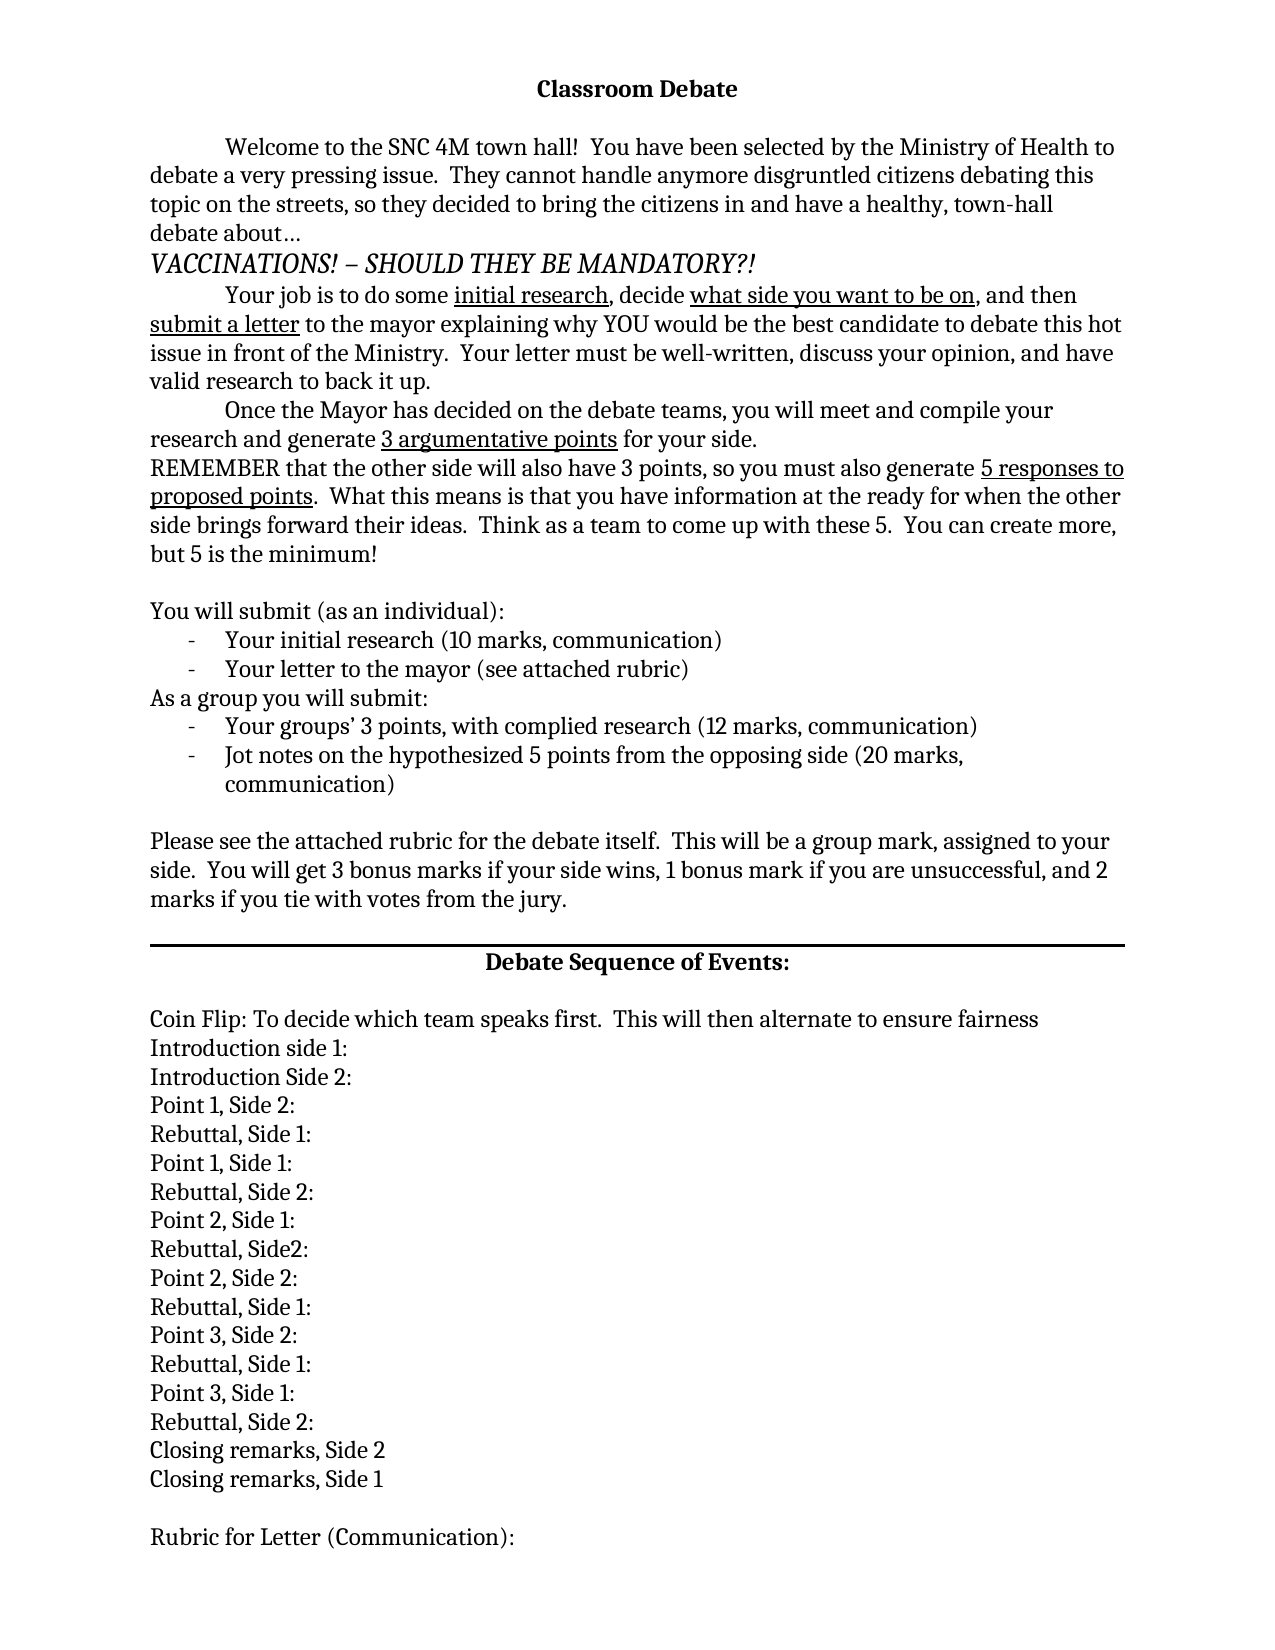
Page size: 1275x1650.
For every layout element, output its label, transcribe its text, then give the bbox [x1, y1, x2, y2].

text REMEMBER that the other side will also have 3 points, so you must also generate 5 responses to proposed points. What this means is that you have information at the ready for when the other side brings forward their ideas. Think as a team to come up with these 5. You can create more, but 5 is the minimum! [150, 453, 1125, 568]
list Your letter to the mayor (see attached rubric) [187, 655, 1125, 683]
text Rebuttal, Side 2: [150, 1177, 1125, 1206]
list Your initial research (10 marks, communication) [187, 626, 1125, 655]
text Introduction Side 2: [150, 1062, 1125, 1091]
text Welcome to the SNC 4M town hall! You have been selected by the Ministry of Health to debate a very pressing issue. They cannot handle anymore disgruntled citizens debating this topic on the streets, so they decided to bring the citizens in and have a healthy, town-hall debate about… [150, 132, 1125, 247]
text Point 3, Side 1: [150, 1379, 1125, 1407]
text Rebuttal, Side 1: [150, 1292, 1125, 1321]
text You will submit (as an individual): [150, 597, 1125, 626]
text Please see the attached rubric for the debate itself. This will be a group mark, assigned to your side. You will get 3 bonus marks if your side wins, 1 bonus mark if you are unsuccessful, and 2 marks if you tie with votes from the jury. [150, 827, 1125, 913]
text Rebuttal, Side2: [150, 1235, 1125, 1264]
text As a group you will submit: [150, 683, 1125, 712]
text Rebuttal, Side 1: [150, 1120, 1125, 1149]
text Point 2, Side 1: [150, 1206, 1125, 1235]
text Closing remarks, Side 1 [150, 1465, 1125, 1494]
text Rebuttal, Side 1: [150, 1350, 1125, 1379]
list Jot notes on the hypothesized 5 points from the opposing side (20 marks, communication) [187, 741, 1125, 798]
text Point 2, Side 2: [150, 1264, 1125, 1292]
text Closing remarks, Side 2 [150, 1436, 1125, 1465]
text VACCINATIONS! – SHOULD THEY BE MANDATORY?! [150, 247, 1125, 281]
text Your job is to do some initial research, decide what side you want to be on, and then submit a letter to the mayor explaining why YOU would be the best candidate to debate this hot issue in front of the Ministry. Your letter must be well-written, discuss your opinion, and have valid research to back it up. [150, 281, 1125, 396]
text Debate Sequence of Events: [150, 947, 1125, 976]
text Point 1, Side 2: [150, 1091, 1125, 1120]
text Rubric for Letter (Communication): [150, 1522, 1125, 1551]
text Classroom Debate [150, 75, 1125, 104]
text Once the Mayor has decided on the debate teams, you will meet and compile your research and generate 3 argumentative points for your side. [150, 396, 1125, 453]
text Point 3, Side 2: [150, 1321, 1125, 1350]
list Your groups’ 3 points, with complied research (12 marks, communication) [187, 712, 1125, 741]
text Rebuttal, Side 2: [150, 1407, 1125, 1436]
text Point 1, Side 1: [150, 1149, 1125, 1177]
text Coin Flip: To decide which team speaks first. This will then alternate to ensure fairness [150, 1005, 1125, 1034]
text Introduction side 1: [150, 1034, 1125, 1062]
